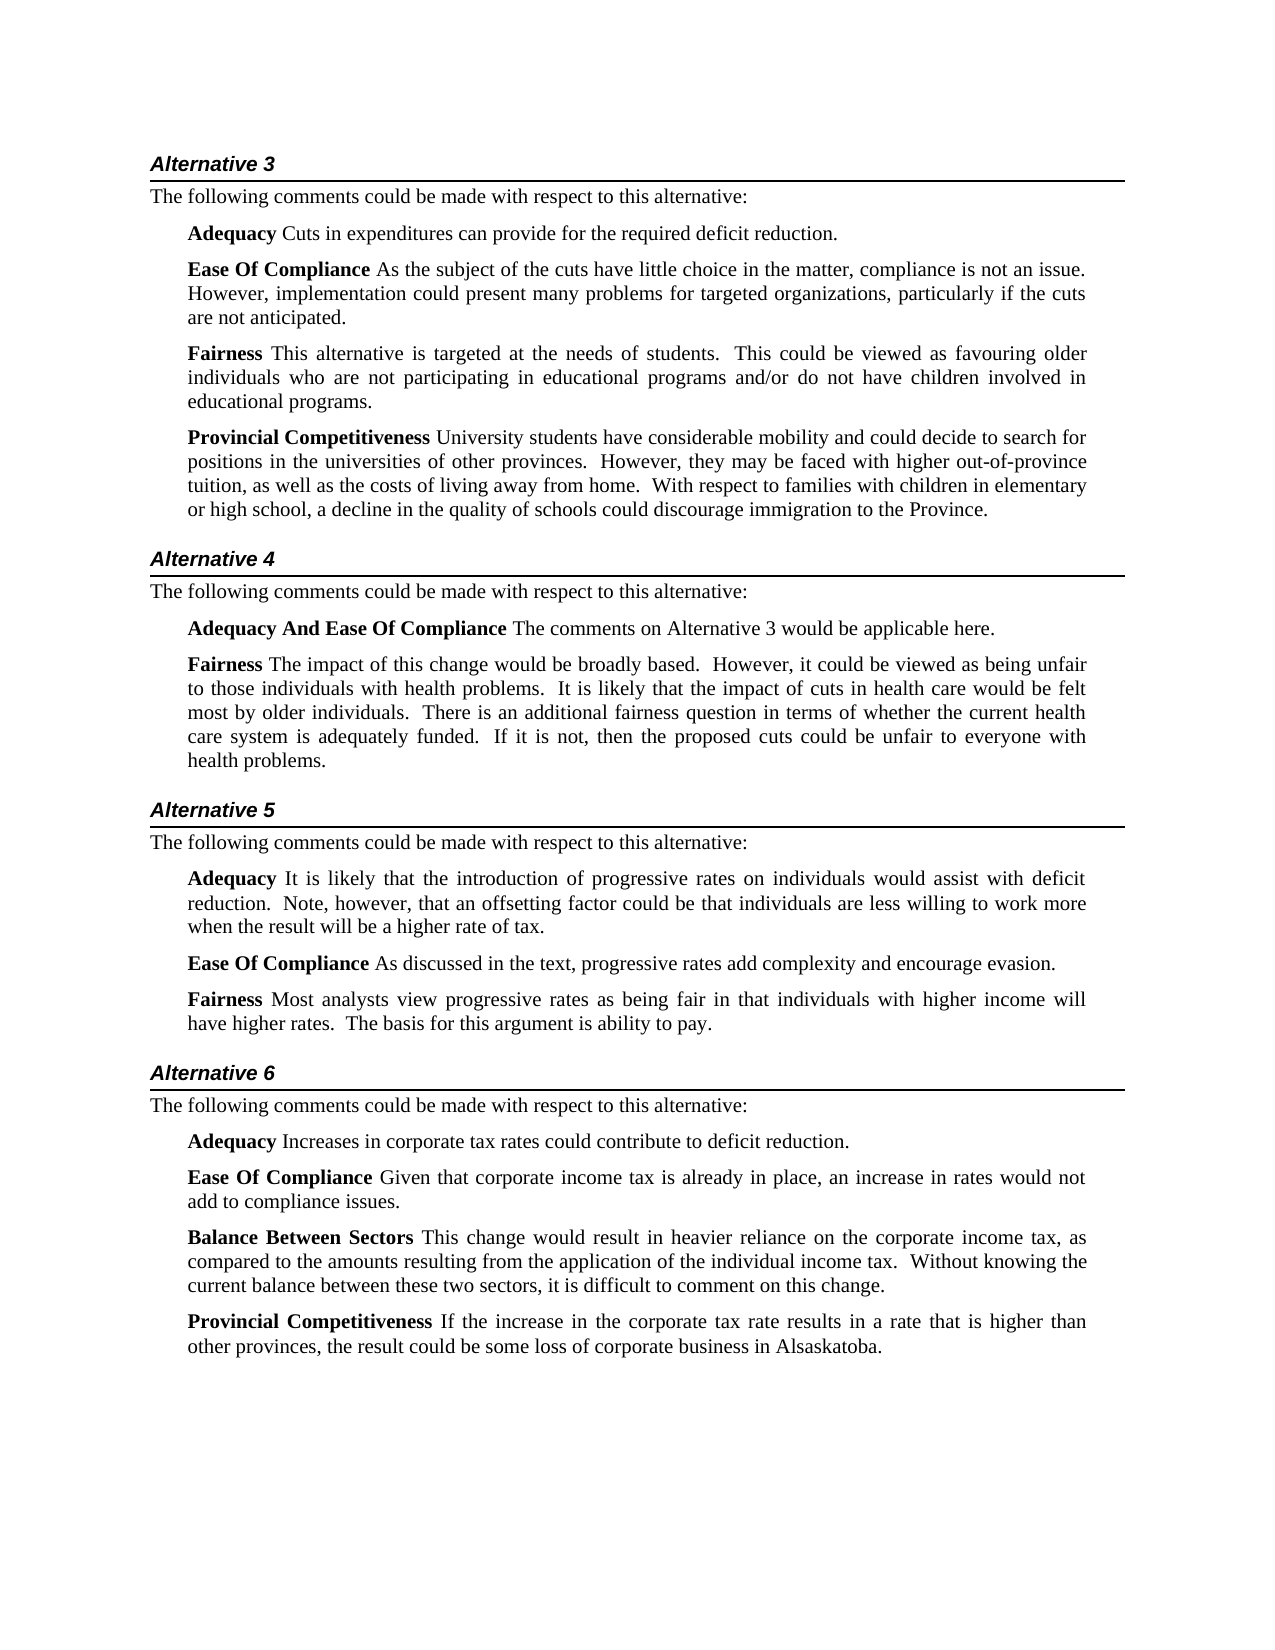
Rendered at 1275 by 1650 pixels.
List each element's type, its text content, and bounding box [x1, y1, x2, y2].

text Ease Of Compliance As discussed in the text, progressive rates add complexity and encourage evasion. [187, 951, 1087, 974]
text Alternative 4 [150, 547, 1125, 575]
text Fairness The impact of this change would be broadly based. However, it could be viewed as being unfair to those individuals with health problems. It is likely that the impact of cuts in health care would be felt most by older individuals. There is an additional fairness question in terms of whether the current health care system is adequately funded. If it is not, then the proposed cuts could be unfair to everyone with health problems. [187, 652, 1087, 772]
text The following comments could be made with respect to this alternative: [150, 184, 1125, 208]
text Ease Of Compliance As the subject of the cuts have little choice in the matter, compliance is not an issue. However, implementation could present many problems for targeted organizations, particularly if the cuts are not anticipated. [187, 256, 1087, 329]
text The following comments could be made with respect to this alternative: [150, 830, 1125, 854]
text The following comments could be made with respect to this alternative: [150, 579, 1125, 603]
text Adequacy And Ease Of Compliance The comments on Alternative 3 would be applicable here. [187, 616, 1087, 639]
text Alternative 3 [150, 152, 1125, 180]
text Alternative 5 [150, 798, 1125, 826]
text Adequacy Increases in corporate tax rates could contribute to deficit reduction. [187, 1129, 1087, 1153]
text Adequacy It is likely that the introduction of progressive rates on individuals would assist with deficit reduction. Note, however, that an offsetting factor could be that individuals are less willing to work more when the result will be a higher rate of tax. [187, 866, 1087, 938]
text Alternative 6 [150, 1061, 1125, 1089]
text Adequacy Cuts in expenditures can provide for the required deficit reduction. [187, 220, 1087, 244]
text Ease Of Compliance Given that corporate income tax is already in place, an increase in rates would not add to compliance issues. [187, 1165, 1087, 1213]
text Provincial Competitiveness University students have considerable mobility and could decide to search for positions in the universities of other provinces. However, they may be faced with higher out-of-province tuition, as well as the costs of living away from home. With respect to families with children in elementary or high school, a decline in the quality of schools could discourage immigration to the Province. [187, 425, 1087, 521]
text Fairness This alternative is targeted at the needs of students. This could be viewed as favouring older individuals who are not participating in educational programs and/or do not have children involved in educational programs. [187, 341, 1087, 413]
text Balance Between Sectors This change would result in heavier reliance on the corporate income tax, as compared to the amounts resulting from the application of the individual income tax. Without knowing the current balance between these two sectors, it is difficult to comment on this change. [187, 1225, 1087, 1297]
text Provincial Competitiveness If the increase in the corporate tax rate results in a rate that is higher than other provinces, the result could be some loss of corporate business in Alsaskatoba. [187, 1309, 1087, 1358]
text The following comments could be made with respect to this alternative: [150, 1093, 1125, 1117]
text Fairness Most analysts view progressive rates as being fair in that individuals with higher income will have higher rates. The basis for this argument is ability to pay. [187, 987, 1087, 1035]
